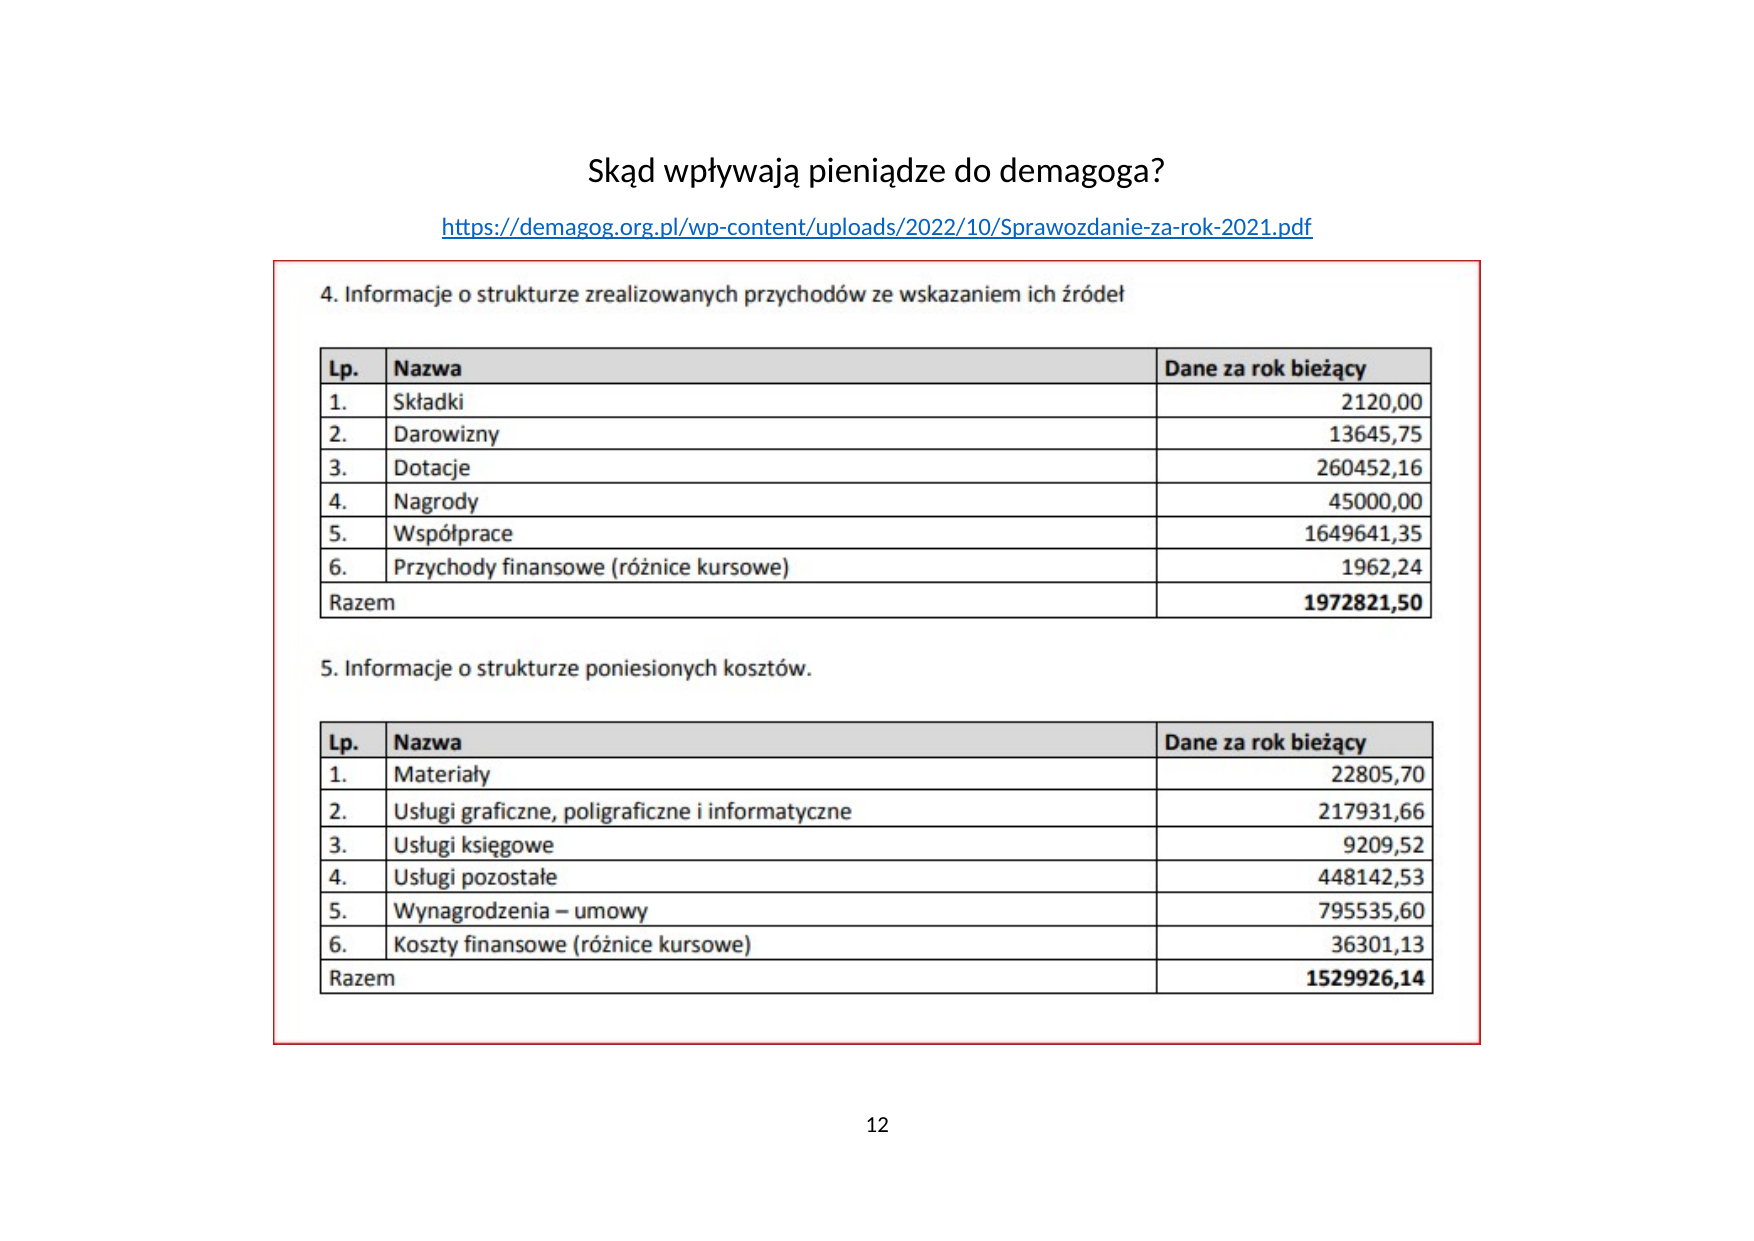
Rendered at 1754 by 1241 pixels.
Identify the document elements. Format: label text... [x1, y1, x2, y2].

text Skąd wpływają pieniądze do demagoga? [148, 148, 1606, 191]
picture [273, 260, 1481, 1045]
text https://demagog.org.pl/wp-content/uploads/2022/10/Sprawozdanie-za-rok-2021.pdf [148, 211, 1606, 242]
